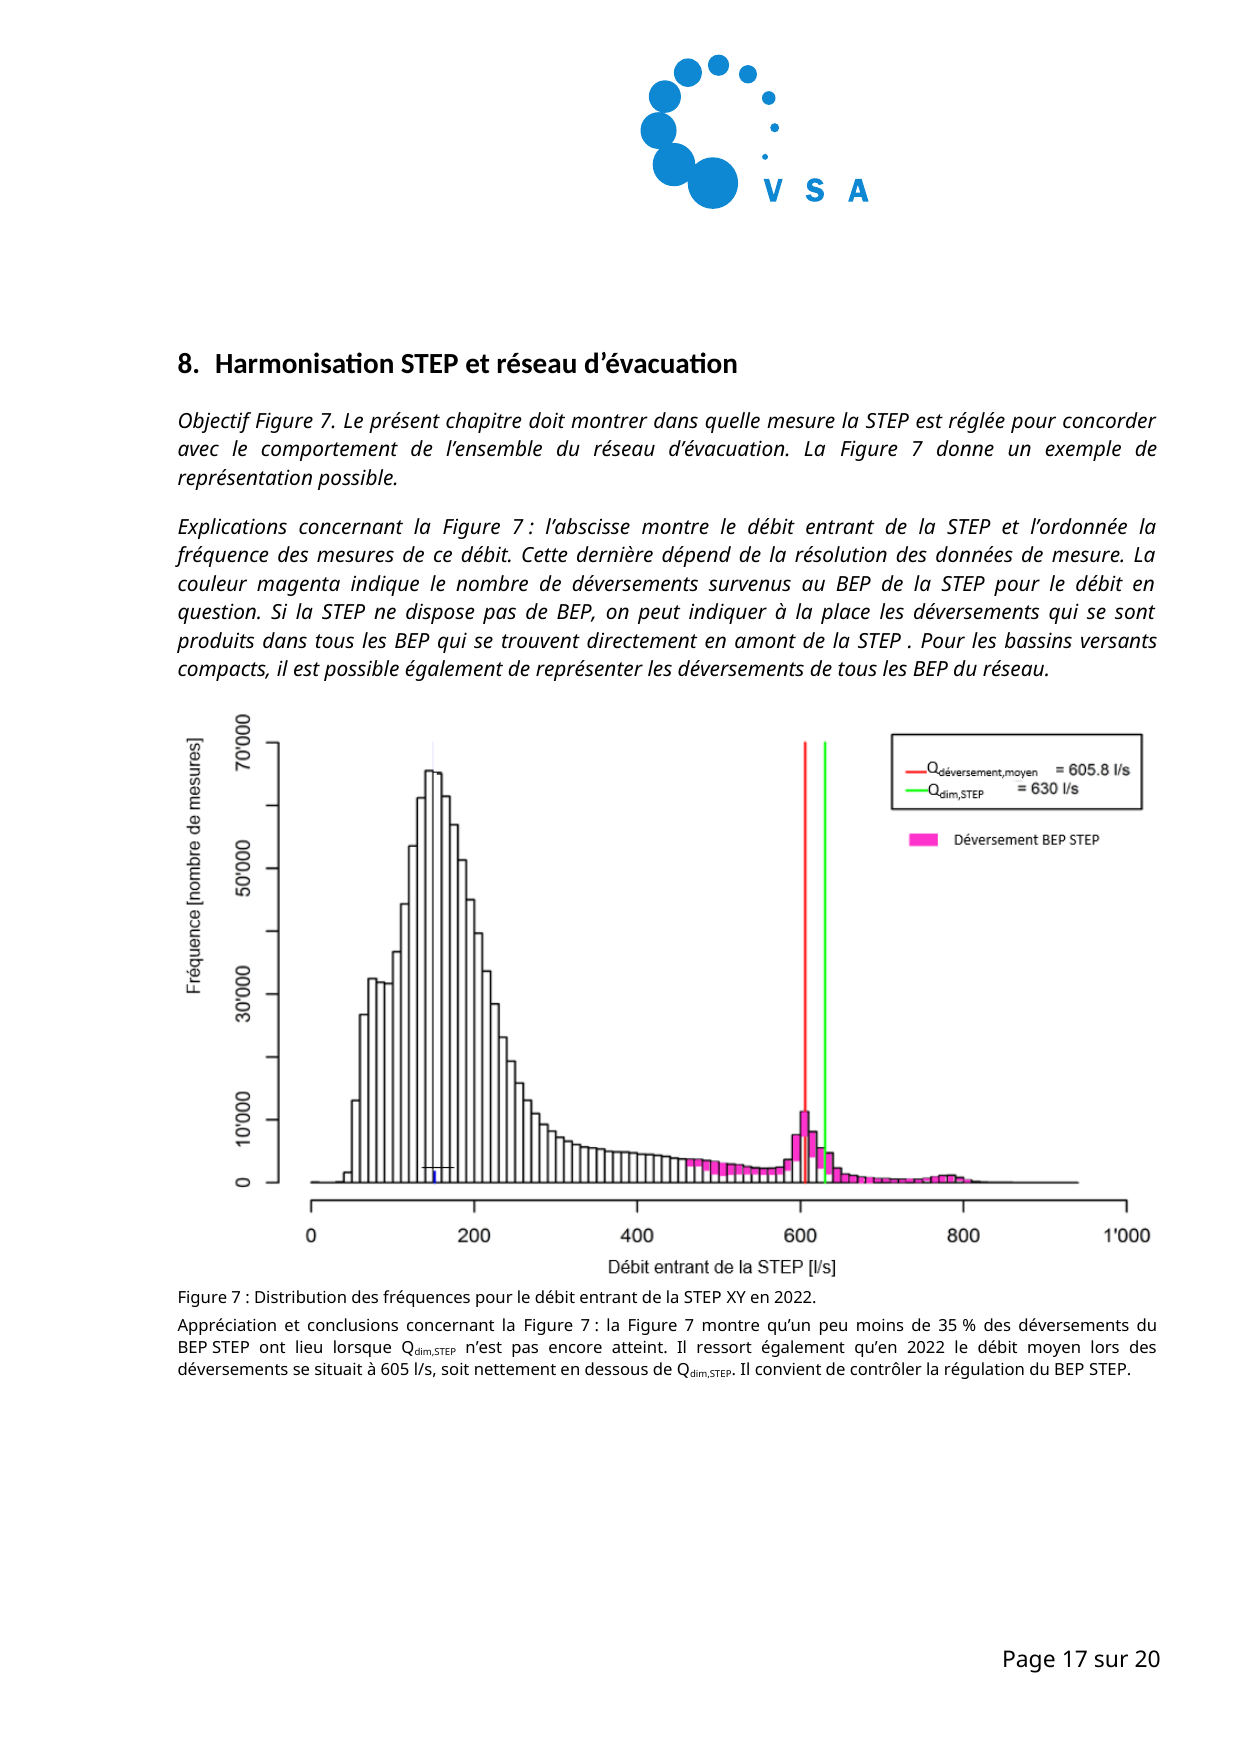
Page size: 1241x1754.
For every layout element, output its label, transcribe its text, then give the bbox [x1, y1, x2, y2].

picture [177, 703, 1158, 1280]
text Explications concernant la figure 7 : l’abscisse montre le débit entrant de la STEP et l’ordonnée la fréquence des mesures de ce débit. Cette dernière dépend de la résolution des données de mesure. La couleur magenta indique le nombre de déversements survenus au BEP de la STEP pour le débit en question. Si la STEP ne dispose pas de BEP, on peut indiquer à la place les déversements qui se sont produits dans tous les BEP qui se trouvent directement en amont de la STEP . Pour les bassins versants compacts, il est possible également de représenter les déversements de tous les BEP du réseau. [177, 512, 1157, 683]
text Appréciation et conclusions concernant la figure 7 : la figure 7 montre qu’un peu moins de 35 % des déversements du BEP STEP ont lieu lorsque Qdim,STEP n’est pas encore atteint. Il ressort également qu’en 2022 le débit moyen lors des déversements se situait à 605 l/s, soit nettement en dessous de Qdim,STEP. Il convient de contrôler la régulation du BEP STEP. [177, 1314, 1157, 1379]
text Figure 7 : Distribution des fréquences pour le débit entrant de la STEP XY en 2022. [177, 1286, 1157, 1307]
subtitle Harmonisation STEP et réseau d’évacuation [177, 345, 1157, 381]
text Objectif Figure 7. Le présent chapitre doit montrer dans quelle mesure la STEP est réglée pour concorder avec le comportement de l’ensemble du réseau d’évacuation. La figure 7 donne un exemple de représentation possible. [177, 406, 1157, 491]
